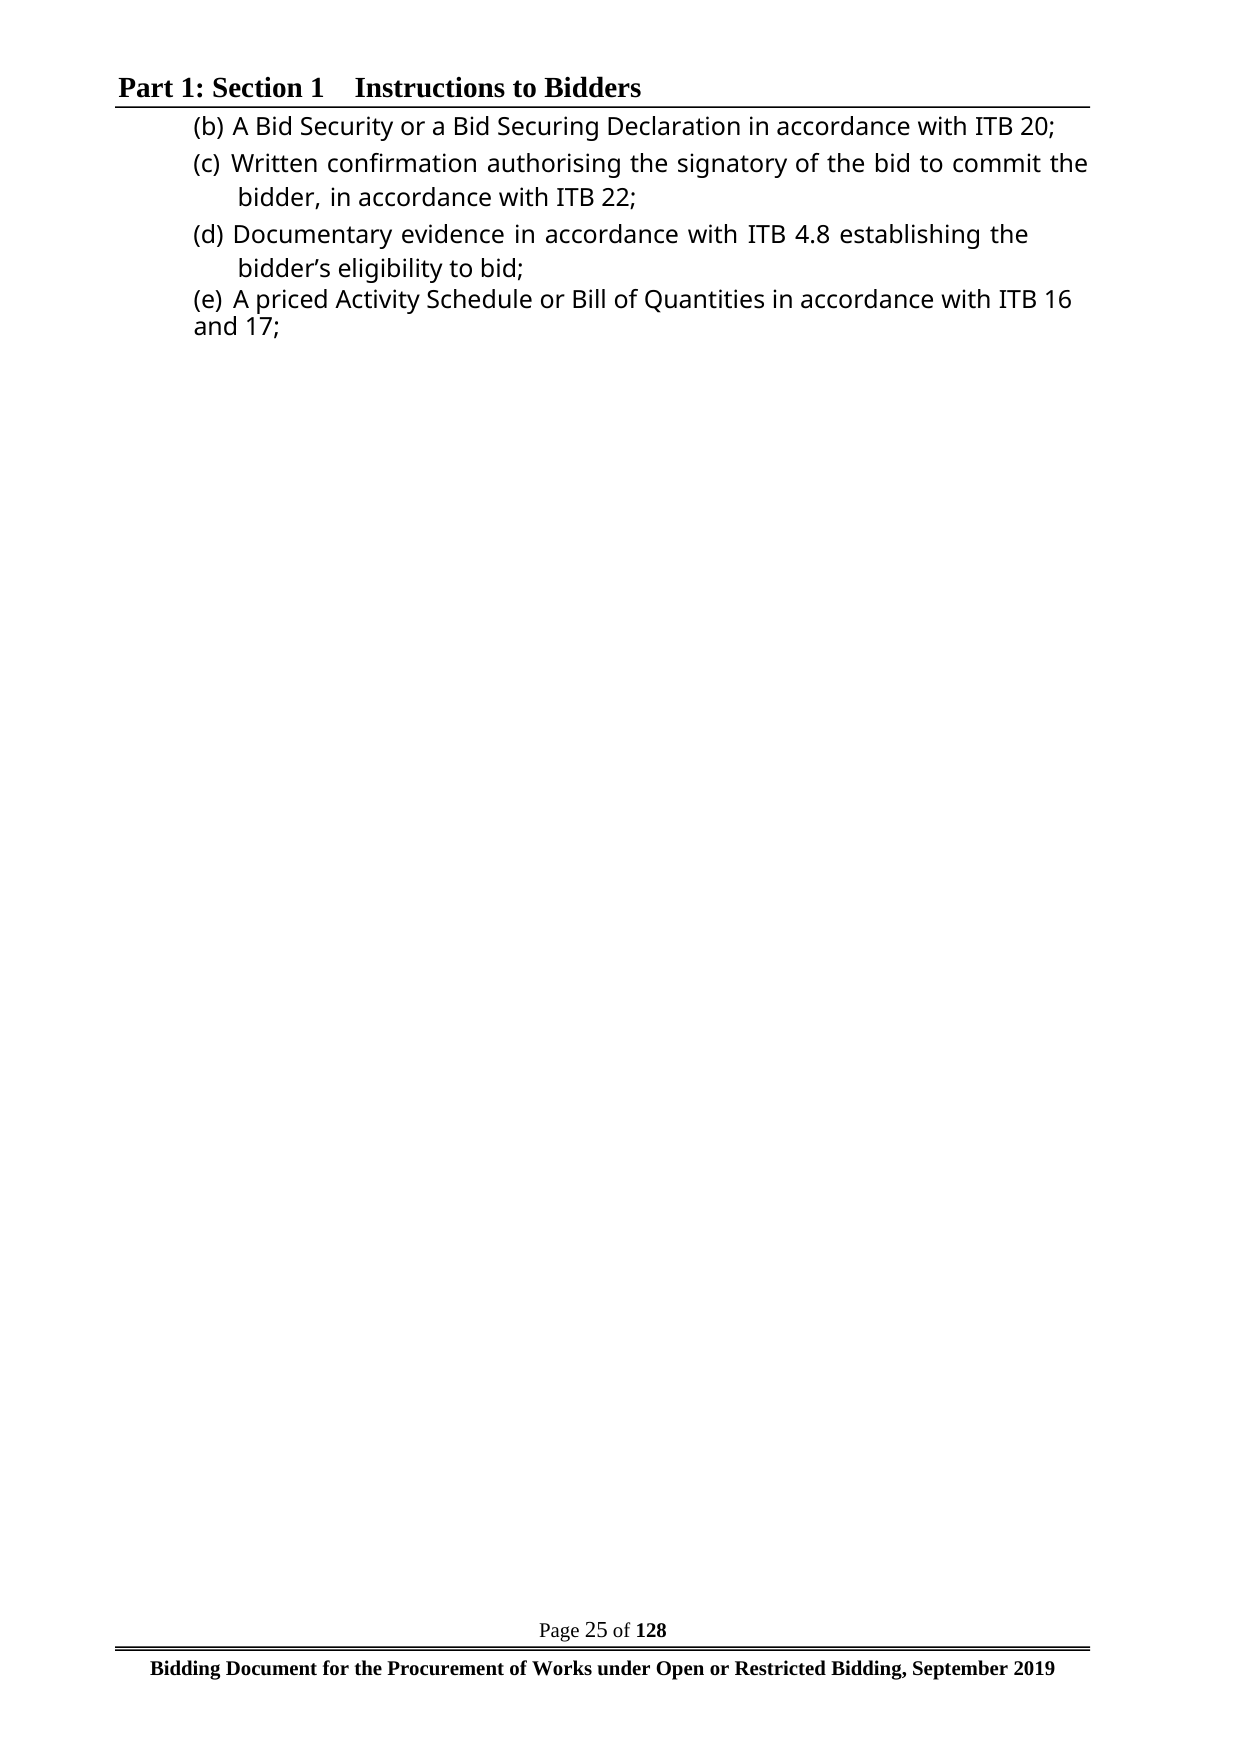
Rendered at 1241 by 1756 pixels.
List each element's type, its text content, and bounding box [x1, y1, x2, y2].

table_cell (d) Documentary evidence in accordance with ITB 4.8 establishing the bidder’s eligibility to bid; [94, 214, 1098, 284]
table_cell (b) A Bid Security or a Bid Securing Declaration in accordance with ITB 20; [94, 106, 1098, 143]
table_cell (c) Written confirmation authorising the signatory of the bid to commit the bidder, in accordance with ITB 22; [94, 143, 1098, 214]
table_cell (e) A priced Activity Schedule or Bill of Quantities in accordance with ITB 16 and 17; [94, 284, 1098, 340]
